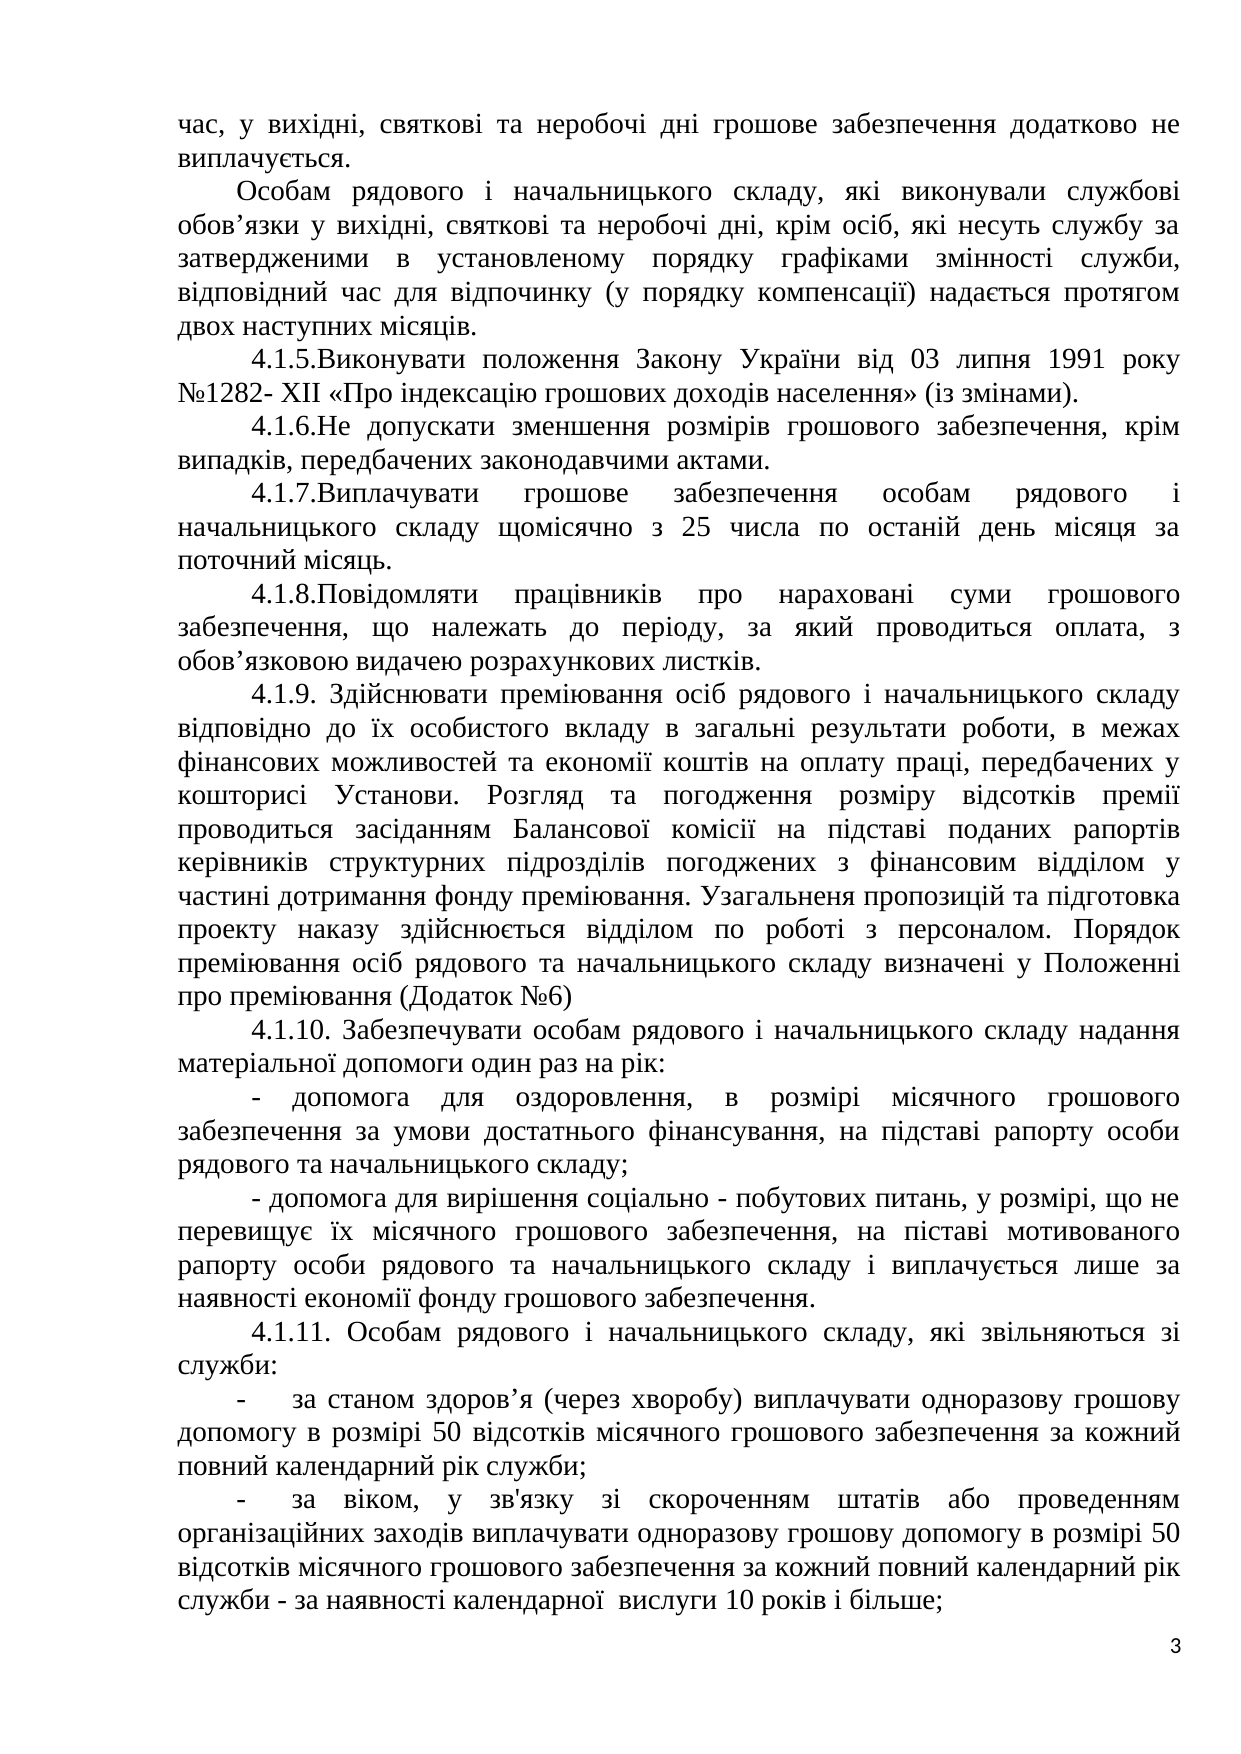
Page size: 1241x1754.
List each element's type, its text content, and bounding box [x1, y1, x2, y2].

text - допомога для вирішення соціально - побутових питань, у розмірі, що не перевищує їх місячного грошового забезпечення, на піставі мотивованого рапорту особи рядового та начальницького складу і виплачується лише за наявності економії фонду грошового забезпечення. [177, 1180, 1181, 1314]
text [177, 106, 1181, 173]
list за віком, у зв'язку зі скороченням штатів або проведенням організаційних заходів виплачувати одноразову грошову допомогу в розмірі 50 відсотків місячного грошового забезпечення за кожний повний календарний рік служби - за наявності календарної вислуги 10 років і більше; [177, 1482, 1181, 1616]
text 4.1.11. Особам рядового і начальницького складу, які звільняються зі служби: [177, 1314, 1181, 1381]
list за станом здоров’я (через хворобу) виплачувати одноразову грошову допомогу в розмірі 50 відсотків місячного грошового забезпечення за кожний повний календарний рік служби; [177, 1381, 1181, 1482]
text 4.1.5.Виконувати положення Закону України від 03 липня 1991 року №1282- XII «Про індексацію грошових доходів населення» (із змінами). [177, 341, 1181, 408]
text 4.1.6.Не допускати зменшення розмірів грошового забезпечення, крім випадків, передбачених законодавчими актами. [177, 408, 1181, 475]
text 4.1.8.Повідомляти працівників про нараховані суми грошового забезпечення, що належать до періоду, за який проводиться оплата, з обов’язковою видачею розрахункових листків. [177, 576, 1181, 677]
text 4.1.7.Виплачувати грошове забезпечення особам рядового і начальницького складу щомісячно з 25 числа по останій день місяця за поточний місяць. [177, 475, 1181, 576]
text 4.1.9. Здійснювати преміювання осіб рядового і начальницького складу відповідно до їх особистого вкладу в загальні результати роботи, в межах фінансових можливостей та економії коштів на оплату праці, передбачених у кошторисі Установи. Розгляд та погодження розміру відсотків премії проводиться засіданням Балансової комісії на підставі поданих рапортів керівників структурних підрозділів погоджених з фінансовим відділом у частині дотримання фонду преміювання. Узагальненя пропозицій та підготовка проекту наказу здійснюється відділом по роботі з персоналом. Порядок преміювання осіб рядового та начальницького складу визначені у Положенні про преміювання (Додаток №6) [177, 677, 1181, 1012]
text 4.1.10. Забезпечувати особам рядового і начальницького складу надання матеріальної допомоги один раз на рік: [177, 1012, 1181, 1079]
text Особам рядового і начальницького складу, які виконували службові обов’язки у вихідні, святкові та неробочі дні, крім осіб, які несуть службу за затвердженими в установленому порядку графіками змінності служби, відповідний час для відпочинку (у порядку компенсації) надається протягом двох наступних місяців. [177, 173, 1181, 341]
text - допомога для оздоровлення, в розмірі місячного грошового забезпечення за умови достатнього фінансування, на підставі рапорту особи рядового та начальницького складу; [177, 1079, 1181, 1180]
